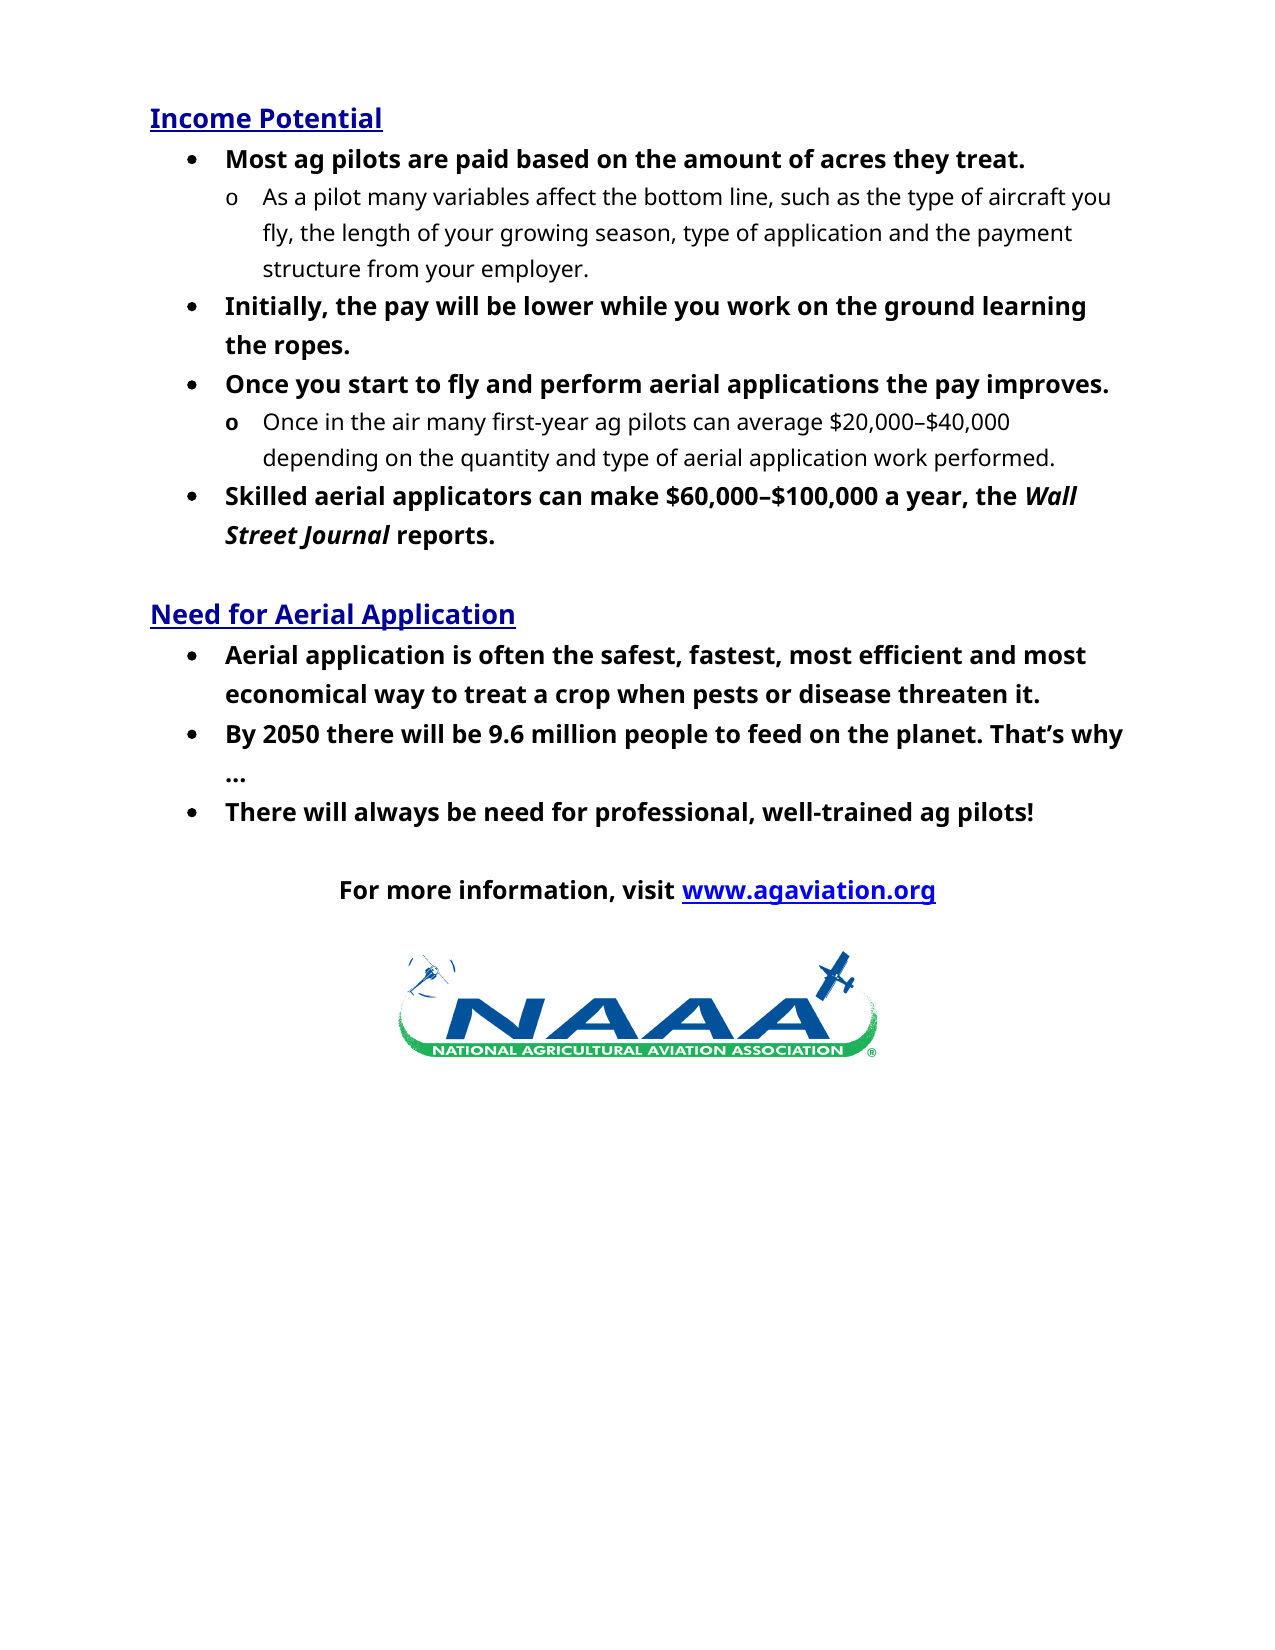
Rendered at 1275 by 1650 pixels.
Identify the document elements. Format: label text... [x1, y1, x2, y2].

list Aerial application is often the safest, fastest, most efficient and most economical way to treat a crop when pests or disease threaten it. [187, 638, 1125, 711]
list Skilled aerial applicators can make $60,000–$100,000 a year, the Wall Street Journal reports. [187, 478, 1125, 551]
list There will always be need for professional, well-trained ag pilots! [187, 795, 1125, 829]
list As a pilot many variables affect the bottom line, such as the type of aircraft you fly, the length of your growing season, type of application and the payment structure from your employer. [225, 181, 1125, 284]
picture [398, 951, 878, 1057]
list Most ag pilots are paid based on the amount of acres they treat. [187, 142, 1125, 176]
text Income Potential [150, 99, 1125, 136]
list Once you start to fly and perform aerial applications the pay improves. [187, 367, 1125, 401]
list By 2050 there will be 9.6 million people to feed on the planet. That’s why … [187, 716, 1125, 789]
list Once in the air many first-year ag pilots can average $20,000–$40,000 depending on the quantity and type of aerial application work performed. [225, 406, 1125, 473]
text For more information, visit www.agaviation.org [150, 873, 1125, 907]
list Initially, the pay will be lower while you work on the ground learning the ropes. [187, 289, 1125, 362]
text Need for Aerial Application [150, 596, 1125, 632]
